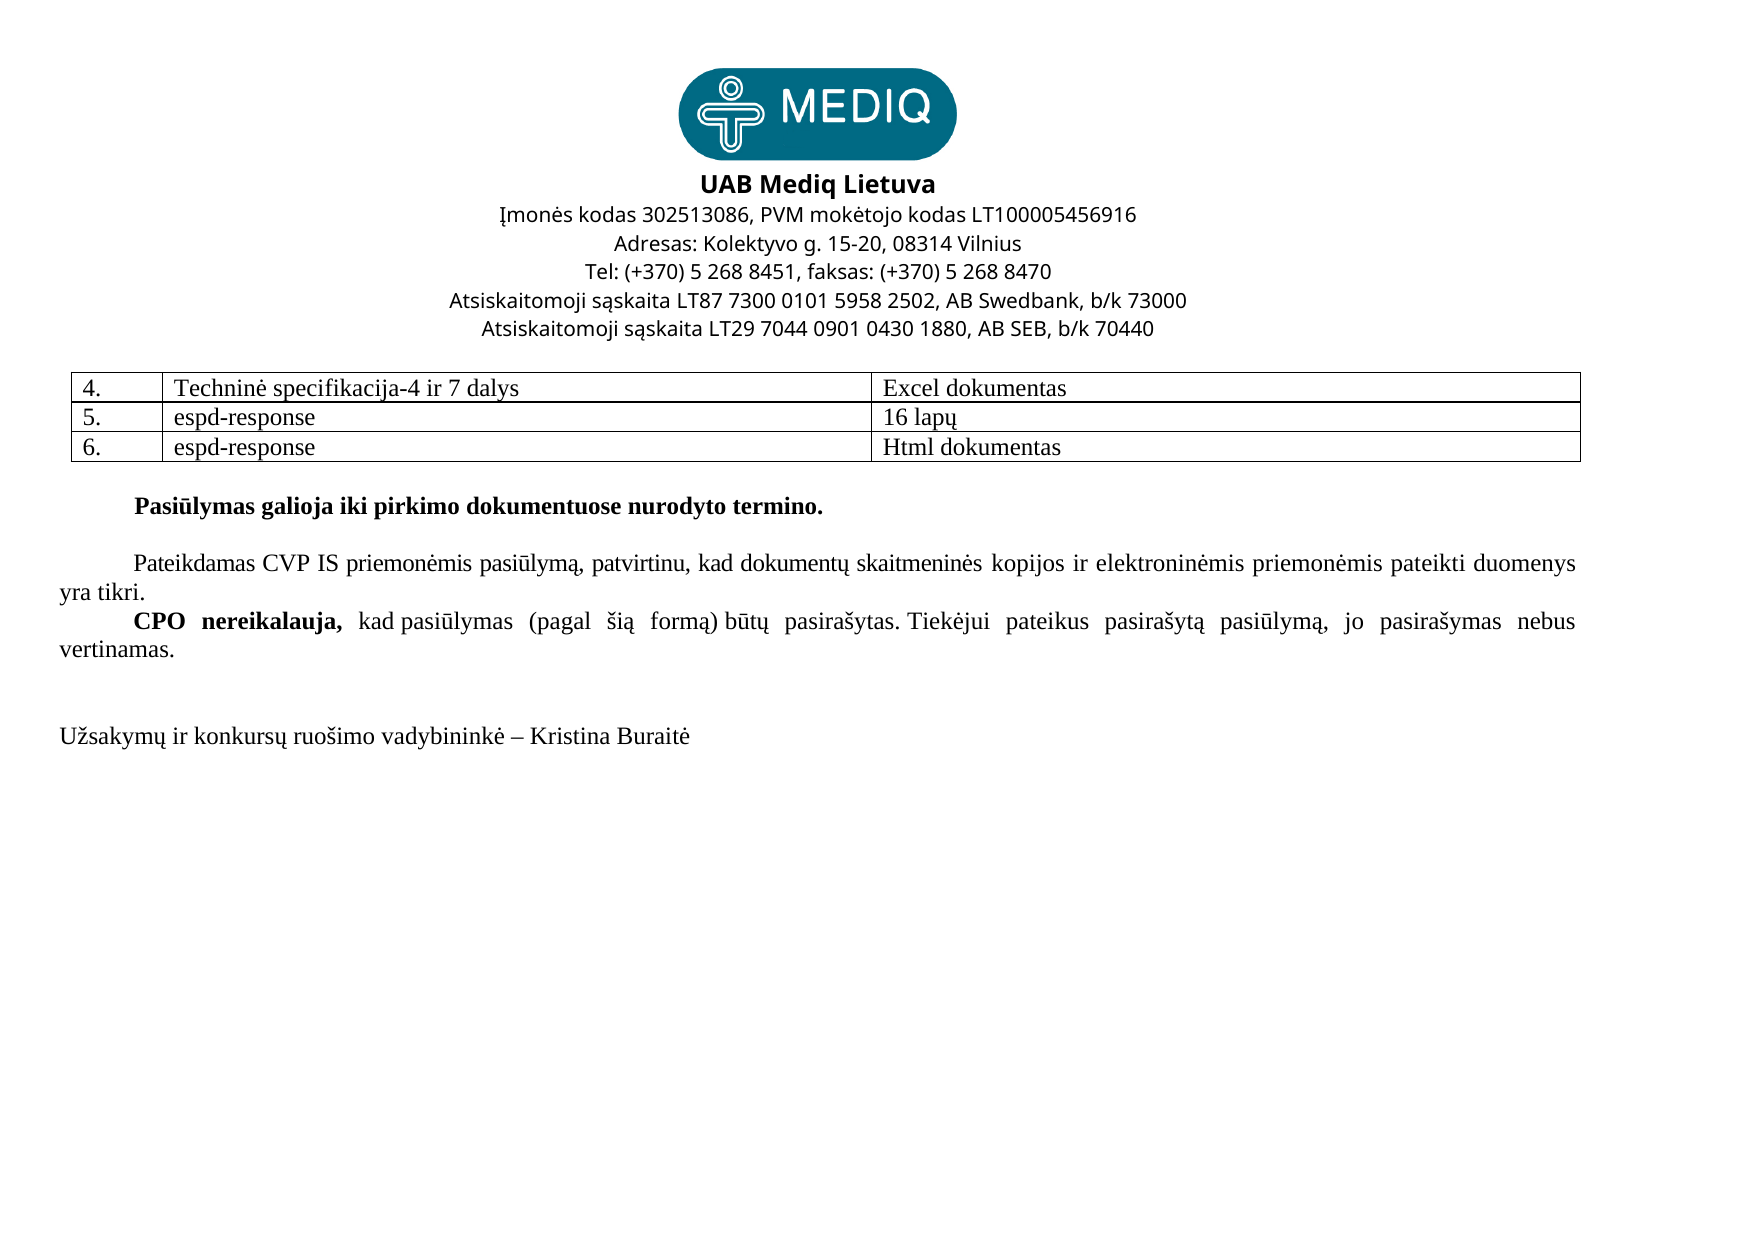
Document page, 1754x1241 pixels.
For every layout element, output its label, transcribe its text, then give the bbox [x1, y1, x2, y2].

text Pasiūlymas galioja iki pirkimo dokumentuose nurodyto termino. [59, 491, 1588, 519]
table_cell espd-response [163, 432, 871, 461]
table_cell espd-response [163, 403, 871, 431]
text Užsakymų ir konkursų ruošimo vadybininkė – Kristina Buraitė [59, 721, 1577, 749]
table_cell Excel dokumentas [872, 373, 1580, 401]
picture [671, 59, 965, 167]
text Pateikdamas CVP IS priemonėmis pasiūlymą, patvirtinu, kad dokumentų skaitmeninės kopijos ir elektroninėmis priemonėmis pateikti duomenys yra tikri. [59, 548, 1577, 606]
table_cell Techninė specifikacija-4 ir 7 dalys [163, 373, 871, 401]
text CPO nereikalauja, kad pasiūlymas (pagal šią formą) būtų pasirašytas. Tiekėjui pateikus pasirašytą pasiūlymą, jo pasirašymas nebus vertinamas. [59, 606, 1577, 663]
table_cell Html dokumentas [872, 432, 1580, 461]
table_cell 16 lapų [872, 403, 1580, 431]
table_cell 4. [72, 373, 162, 401]
table_cell 5. [72, 403, 162, 431]
table_cell 6. [72, 432, 162, 461]
